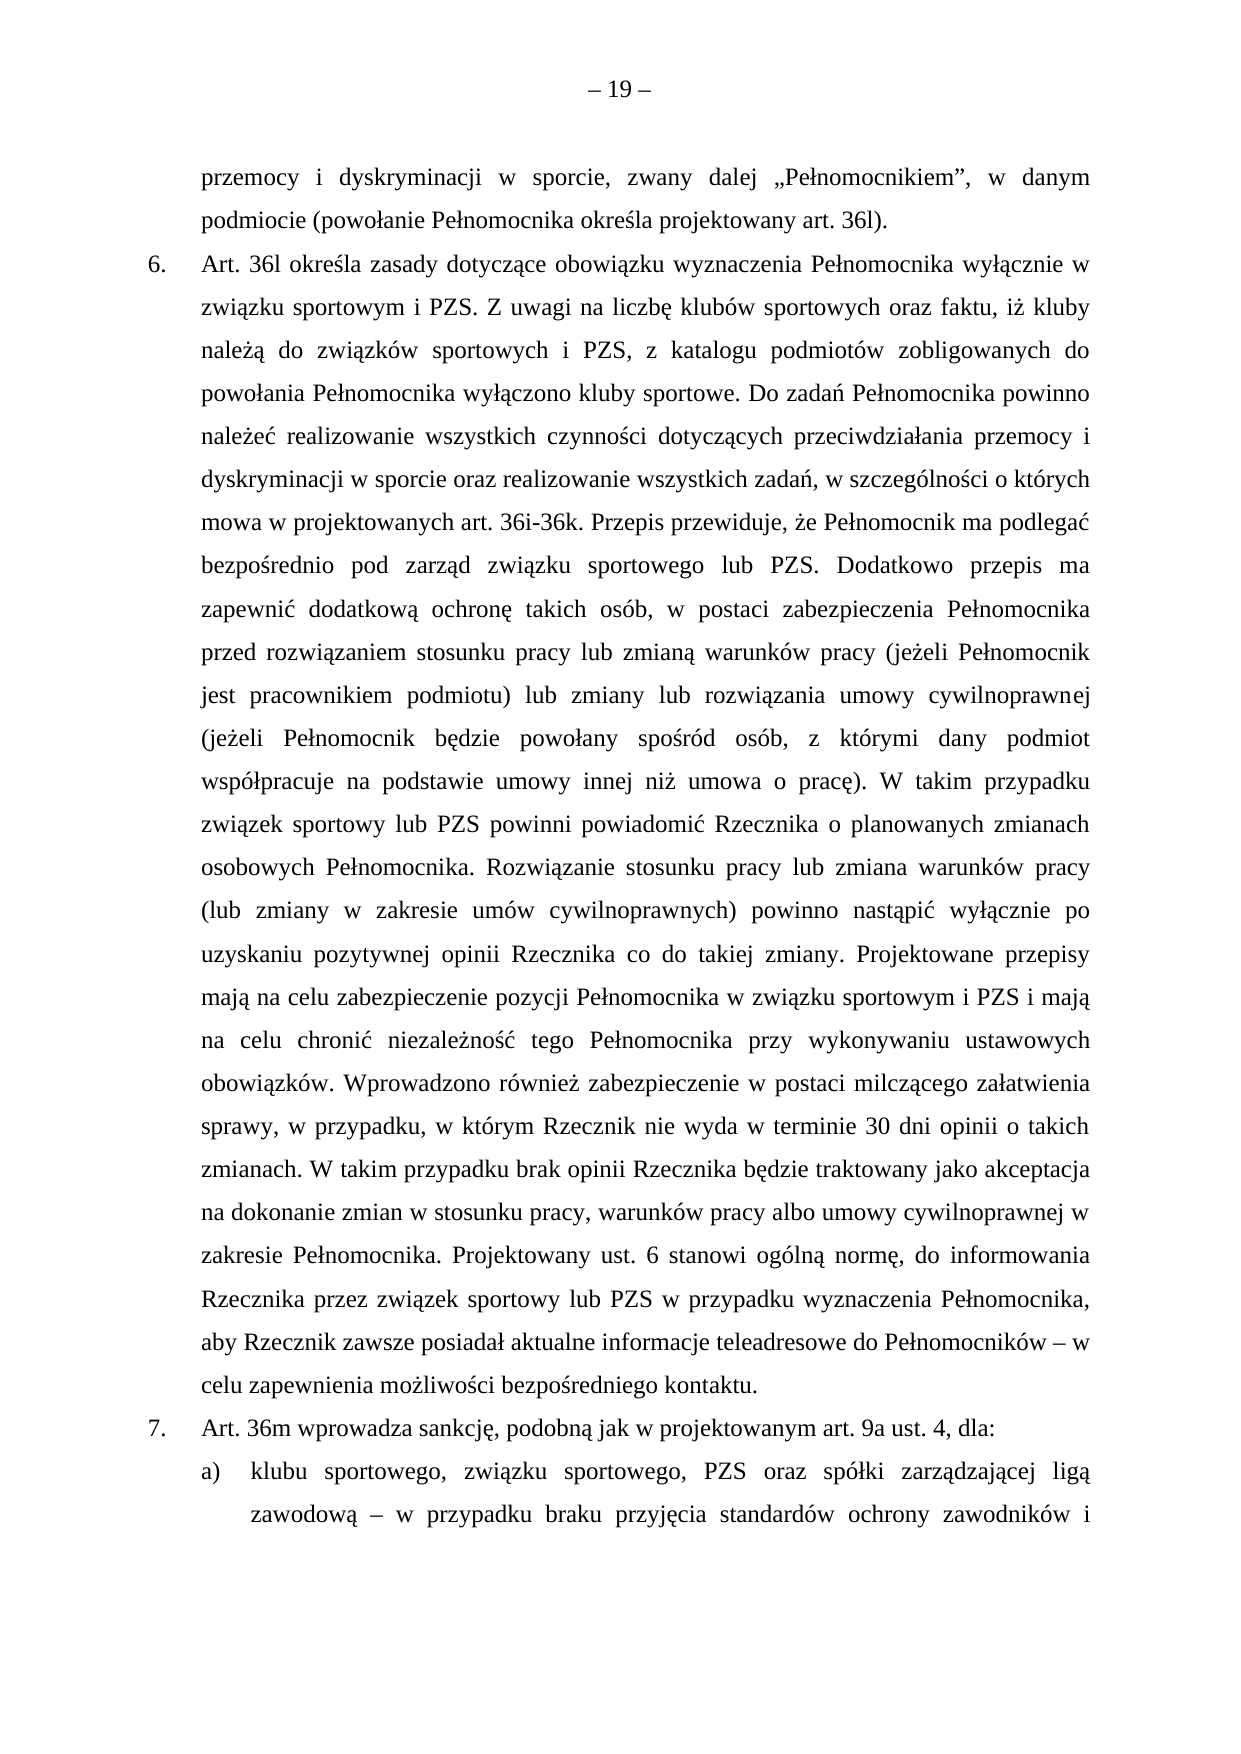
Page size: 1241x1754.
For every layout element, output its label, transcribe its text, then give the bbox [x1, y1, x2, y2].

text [148, 162, 1091, 234]
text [201, 1456, 1091, 1528]
text 6. Art. 36l określa zasady dotyczące obowiązku wyznaczenia Pełnomocnika wyłącznie w związku sportowym i PZS. Z uwagi na liczbę klubów sportowych oraz faktu, iż kluby należą do związków sportowych i PZS, z katalogu podmiotów zobligowanych do powołania Pełnomocnika wyłączono kluby sportowe. Do zadań Pełnomocnika powinno należeć realizowanie wszystkich czynności dotyczących przeciwdziałania przemocy i dyskryminacji w sporcie oraz realizowanie wszystkich zadań, w szczególności o których mowa w projektowanych art. 36i-36k. Przepis przewiduje, że Pełnomocnik ma podlegać bezpośrednio pod zarząd związku sportowego lub PZS. Dodatkowo przepis ma zapewnić dodatkową ochronę takich osób, w postaci zabezpieczenia Pełnomocnika przed rozwiązaniem stosunku pracy lub zmianą warunków pracy (jeżeli Pełnomocnik jest pracownikiem podmiotu) lub zmiany lub rozwiązania umowy cywilnoprawnej (jeżeli Pełnomocnik będzie powołany spośród osób, z którymi dany podmiot współpracuje na podstawie umowy innej niż umowa o pracę). W takim przypadku związek sportowy lub PZS powinni powiadomić Rzecznika o planowanych zmianach osobowych Pełnomocnika. Rozwiązanie stosunku pracy lub zmiana warunków pracy (lub zmiany w zakresie umów cywilnoprawnych) powinno nastąpić wyłącznie po uzyskaniu pozytywnej opinii Rzecznika co do takiej zmiany. Projektowane przepisy mają na celu zabezpieczenie pozycji Pełnomocnika w związku sportowym i PZS i mają na celu chronić niezależność tego Pełnomocnika przy wykonywaniu ustawowych obowiązków. Wprowadzono również zabezpieczenie w postaci milczącego załatwienia sprawy, w przypadku, w którym Rzecznik nie wyda w terminie 30 dni opinii o takich zmianach. W takim przypadku brak opinii Rzecznika będzie traktowany jako akceptacja na dokonanie zmian w stosunku pracy, warunków pracy albo umowy cywilnoprawnej w zakresie Pełnomocnika. Projektowany ust. 6 stanowi ogólną normę, do informowania Rzecznika przez związek sportowy lub PZS w przypadku wyznaczenia Pełnomocnika, aby Rzecznik zawsze posiadał aktualne informacje teleadresowe do Pełnomocników – w celu zapewnienia możliwości bezpośredniego kontaktu. [148, 249, 1091, 1399]
text 7. Art. 36m wprowadza sankcję, podobną jak w projektowanym art. 9a ust. 4, dla: [148, 1413, 1091, 1442]
